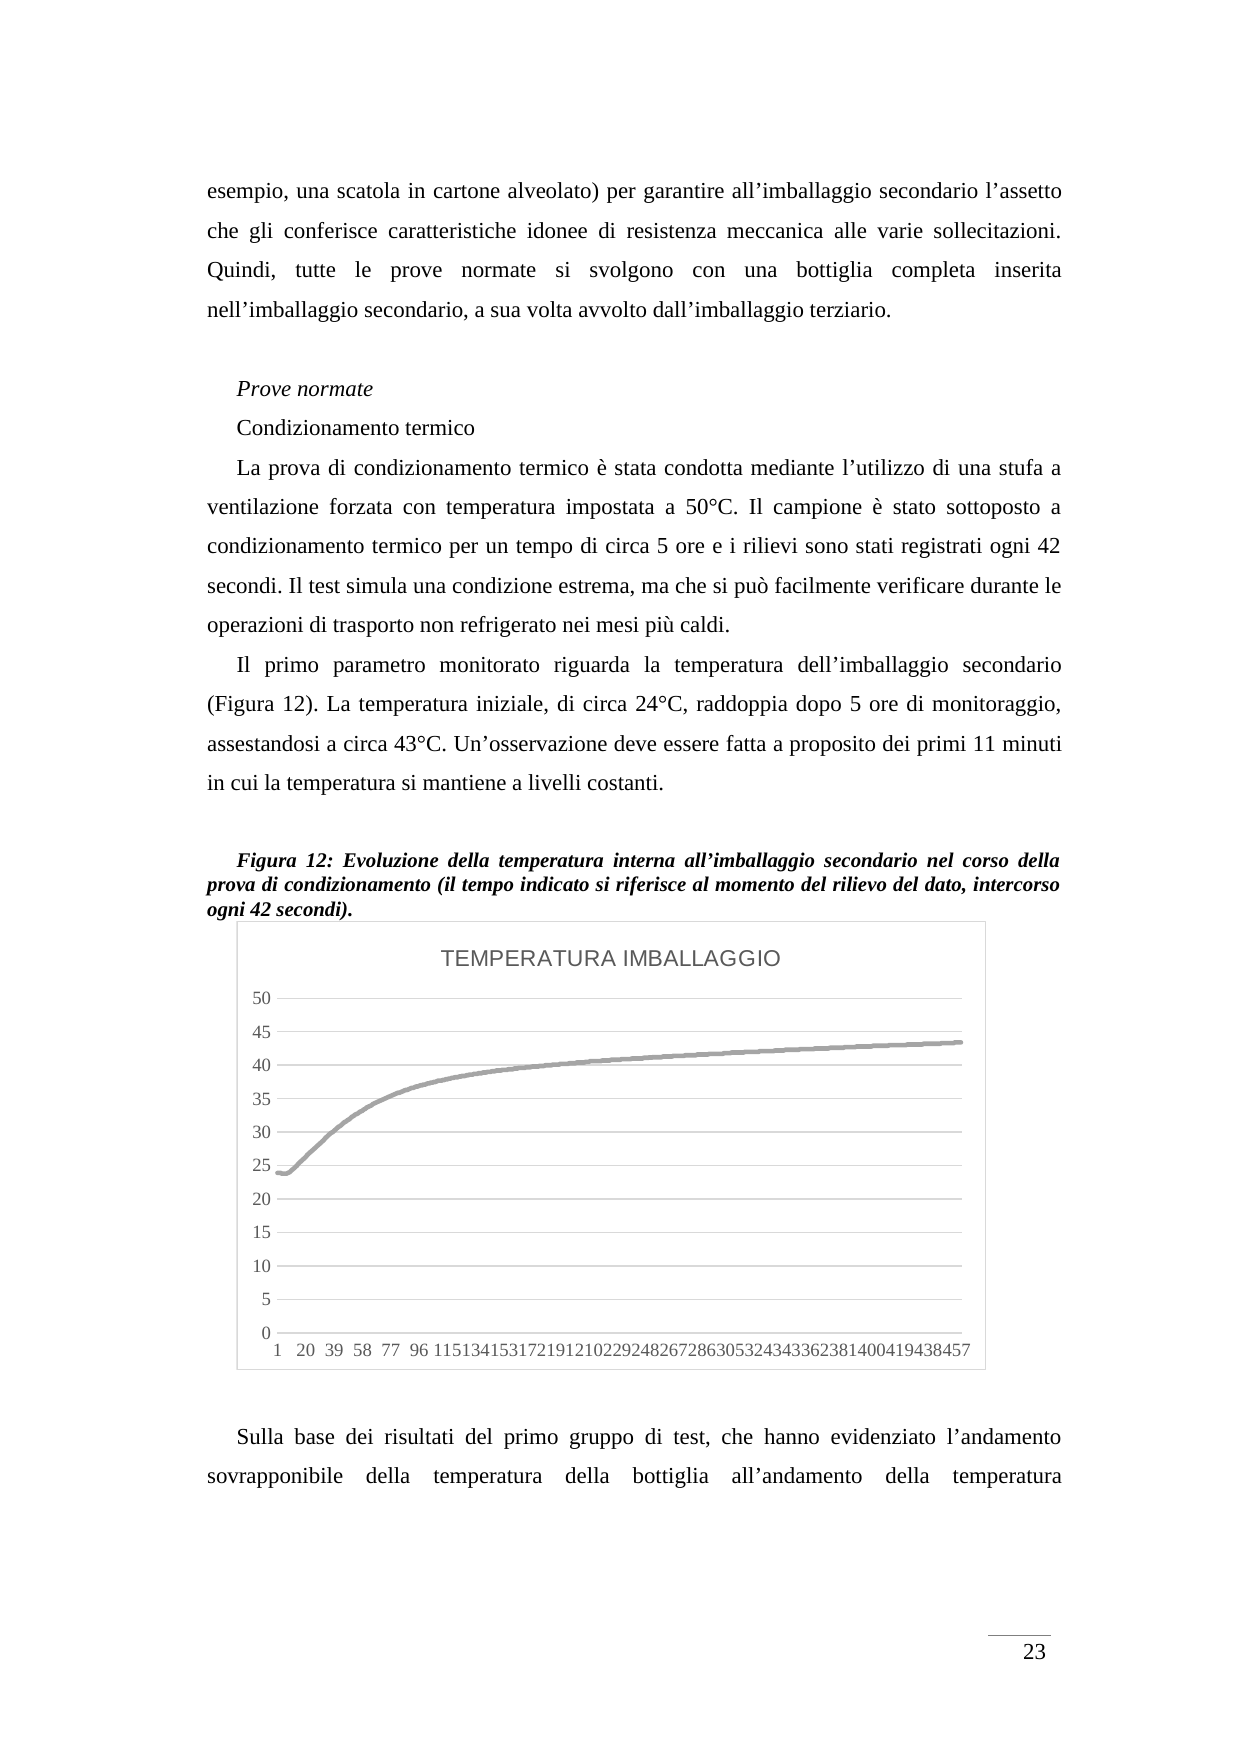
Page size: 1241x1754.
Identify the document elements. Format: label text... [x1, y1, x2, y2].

text La prova di condizionamento termico è stata condotta mediante l’utilizzo di una stufa a ventilazione forzata con temperatura impostata a 50°C. Il campione è stato sottoposto a condizionamento termico per un tempo di circa 5 ore e i rilievi sono stati registrati ogni 42 secondi. Il test simula una condizione estrema, ma che si può facilmente verificare durante le operazioni di trasporto non refrigerato nei mesi più caldi. [207, 453, 1063, 638]
text Condizionamento termico [207, 414, 1063, 440]
text Prove normate [207, 374, 1063, 401]
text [207, 1423, 1063, 1489]
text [207, 177, 1063, 322]
text Il primo parametro monitorato riguarda la temperatura dell’imballaggio secondario (Figura 12). La temperatura iniziale, di circa 24°C, raddoppia dopo 5 ore di monitoraggio, assestandosi a circa 43°C. Un’osservazione deve essere fatta a proposito dei primi 11 minuti in cui la temperatura si mantiene a livelli costanti. [207, 651, 1063, 796]
text Figura 12: Evoluzione della temperatura interna all’imballaggio secondario nel corso della prova di condizionamento (il tempo indicato si riferisce al momento del rilievo del dato, intercorso ogni 42 secondi). [207, 848, 1063, 921]
